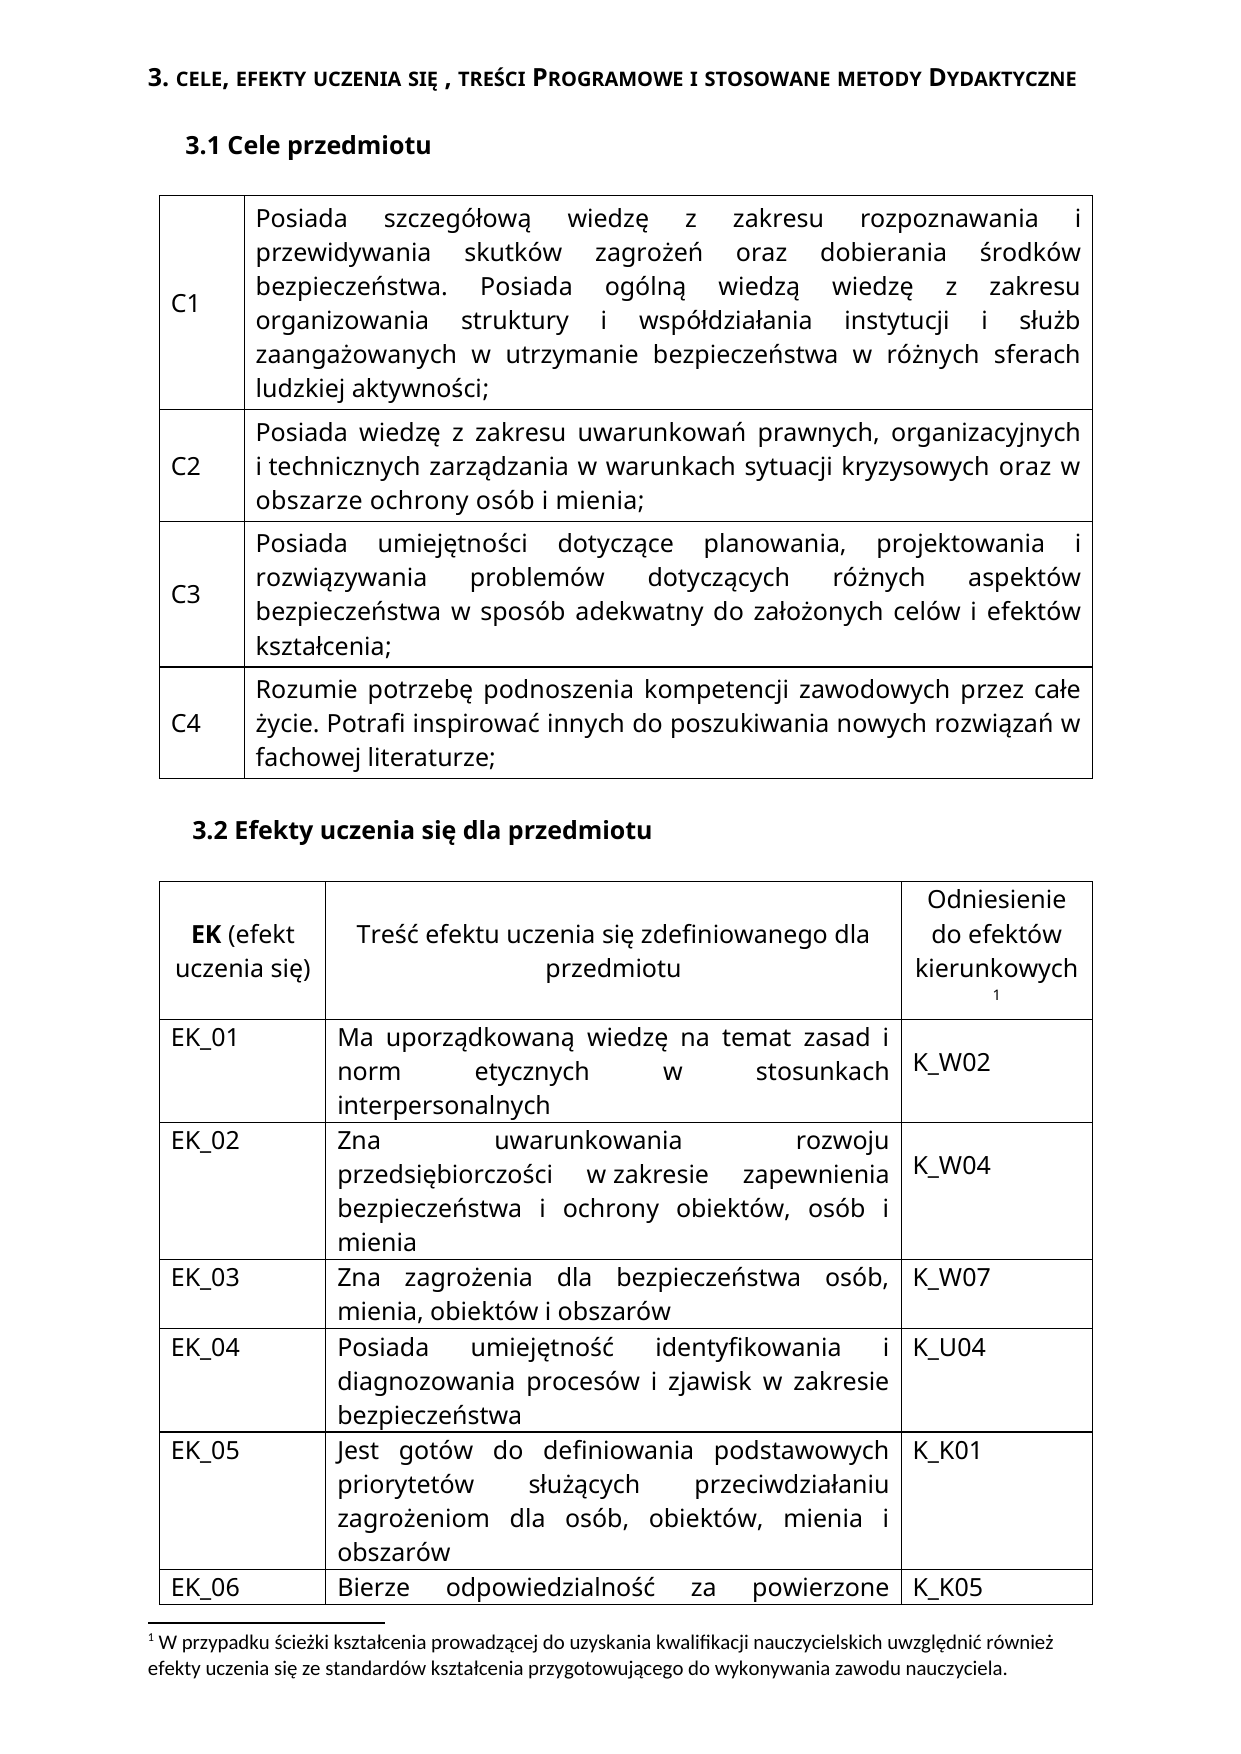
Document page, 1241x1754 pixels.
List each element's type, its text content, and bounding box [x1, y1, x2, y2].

text 3.1 Cele przedmiotu [185, 127, 1093, 161]
table_cell EK_03 [160, 1260, 325, 1328]
table_cell K_W07 [902, 1260, 1092, 1328]
table_cell K_U04 [902, 1329, 1092, 1431]
table_cell C4 [160, 668, 244, 778]
table_header Posiada szczegółową wiedzę z zakresu rozpoznawania i przewidywania skutków zagrożeń oraz dobierania środków bezpieczeństwa. Posiada ogólną wiedzą wiedzę z zakresu organizowania struktury i współdziałania instytucji i służb zaangażowanych w utrzymanie bezpieczeństwa w różnych sferach ludzkiej aktywności; [245, 196, 1092, 409]
table_cell C2 [160, 410, 244, 521]
table_cell Ma uporządkowaną wiedzę na temat zasad i norm etycznych w stosunkach interpersonalnych [326, 1020, 901, 1122]
table_cell C3 [160, 522, 244, 666]
table_cell EK_04 [160, 1329, 325, 1431]
table_cell EK_02 [160, 1123, 325, 1259]
table_header C1 [160, 196, 244, 409]
table_cell K_K01 [902, 1433, 1092, 1569]
table_cell EK_01 [160, 1020, 325, 1122]
table_cell Posiada wiedzę z zakresu uwarunkowań prawnych, organizacyjnych i technicznych zarządzania w warunkach sytuacji kryzysowych oraz w obszarze ochrony osób i mienia; [245, 410, 1092, 521]
table_cell K_K05 [902, 1570, 1092, 1604]
table_cell Rozumie potrzebę podnoszenia kompetencji zawodowych przez całe życie. Potrafi inspirować innych do poszukiwania nowych rozwiązań w fachowej literaturze; [245, 668, 1092, 778]
table_cell Jest gotów do definiowania podstawowych priorytetów służących przeciwdziałaniu zagrożeniom dla osób, obiektów, mienia i obszarów [326, 1433, 901, 1569]
table_cell Zna zagrożenia dla bezpieczeństwa osób, mienia, obiektów i obszarów [326, 1260, 901, 1328]
table_cell K_W02 [902, 1020, 1092, 1122]
table_cell Zna uwarunkowania rozwoju przedsiębiorczości w zakresie zapewnienia bezpieczeństwa i ochrony obiektów, osób i mienia [326, 1123, 901, 1259]
table_cell Posiada umiejętności dotyczące planowania, projektowania i rozwiązywania problemów dotyczących różnych aspektów bezpieczeństwa w sposób adekwatny do założonych celów i efektów kształcenia; [245, 522, 1092, 666]
table_header Odniesienie do efektów kierunkowych [902, 882, 1092, 1018]
table_header EK (efekt uczenia się) [160, 882, 325, 1018]
table_header Treść efektu uczenia się zdefiniowanego dla przedmiotu [326, 882, 901, 1018]
table_cell EK_05 [160, 1433, 325, 1569]
table_cell EK_06 [160, 1570, 325, 1604]
table_cell Posiada umiejętność identyfikowania i diagnozowania procesów i zjawisk w zakresie bezpieczeństwa [326, 1329, 901, 1431]
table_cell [326, 1570, 901, 1604]
table_cell K_W04 [902, 1123, 1092, 1259]
text 3.2 Efekty uczenia się dla przedmiotu [192, 813, 1093, 847]
text 3. cele, efekty uczenia się , treści Programowe i stosowane metody Dydaktyczne [148, 59, 1093, 93]
